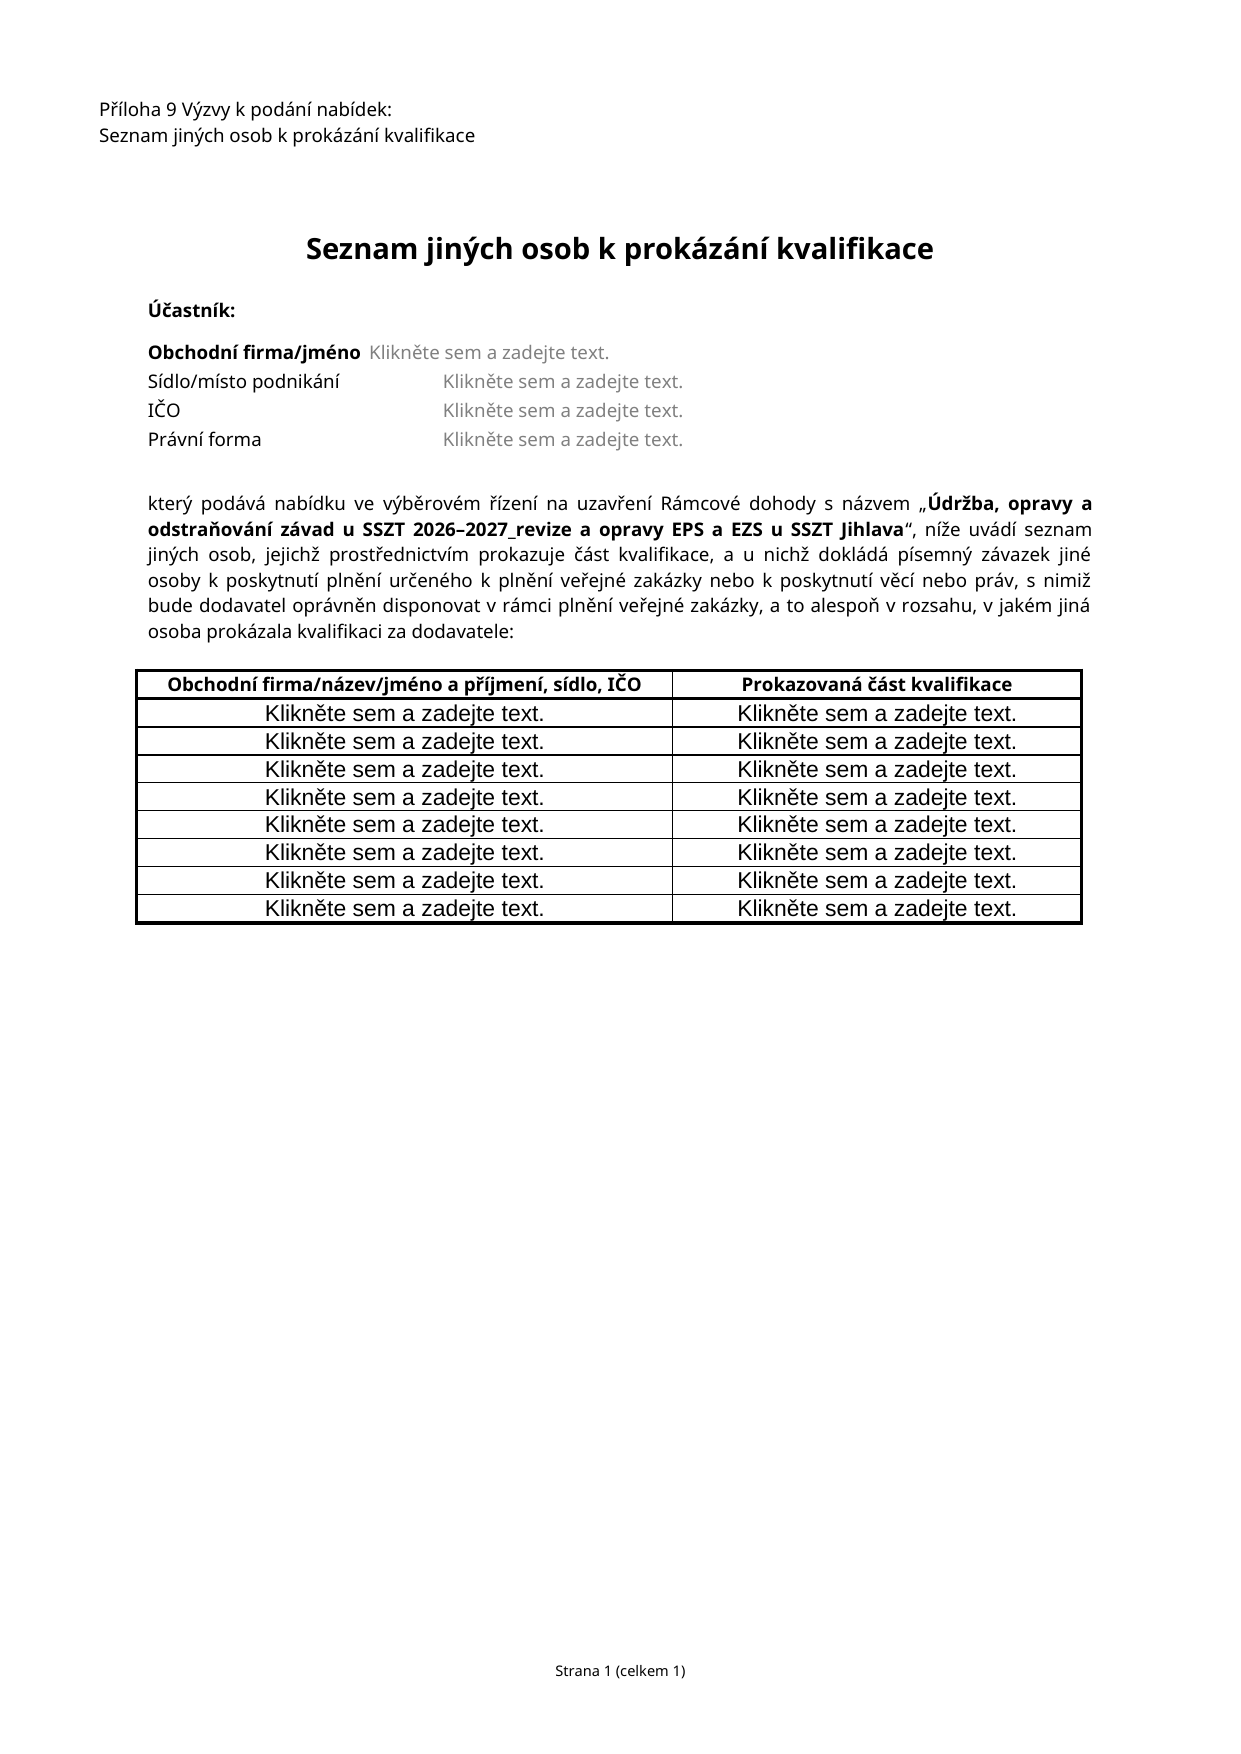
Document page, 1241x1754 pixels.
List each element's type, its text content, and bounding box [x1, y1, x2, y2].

text Sídlo/místo podnikání [148, 365, 1093, 394]
table_header Obchodní firma/název/jméno a příjmení, sídlo, IČO [138, 672, 672, 697]
title Seznam jiných osob k prokázání kvalifikace [148, 228, 1093, 268]
table_header Prokazovaná část kvalifikace [673, 672, 1080, 697]
text Právní forma [148, 423, 1093, 452]
text Účastník: [148, 293, 1093, 324]
text IČO [148, 394, 1093, 423]
text Obchodní firma/jméno [148, 336, 1093, 365]
text který podává nabídku ve výběrovém řízení na uzavření Rámcové dohody s názvem „Údržba, opravy a odstraňování závad u SSZT 2026–2027_revize a opravy EPS a EZS u SSZT Jihlava“, níže uvádí seznam jiných osob, jejichž prostřednictvím prokazuje část kvalifikace, a u nichž dokládá písemný závazek jiné osoby k poskytnutí plnění určeného k plnění veřejné zakázky nebo k poskytnutí věcí nebo práv, s nimiž bude dodavatel oprávněn disponovat v rámci plnění veřejné zakázky, a to alespoň v rozsahu, v jakém jiná osoba prokázala kvalifikaci za dodavatele: [148, 490, 1093, 643]
